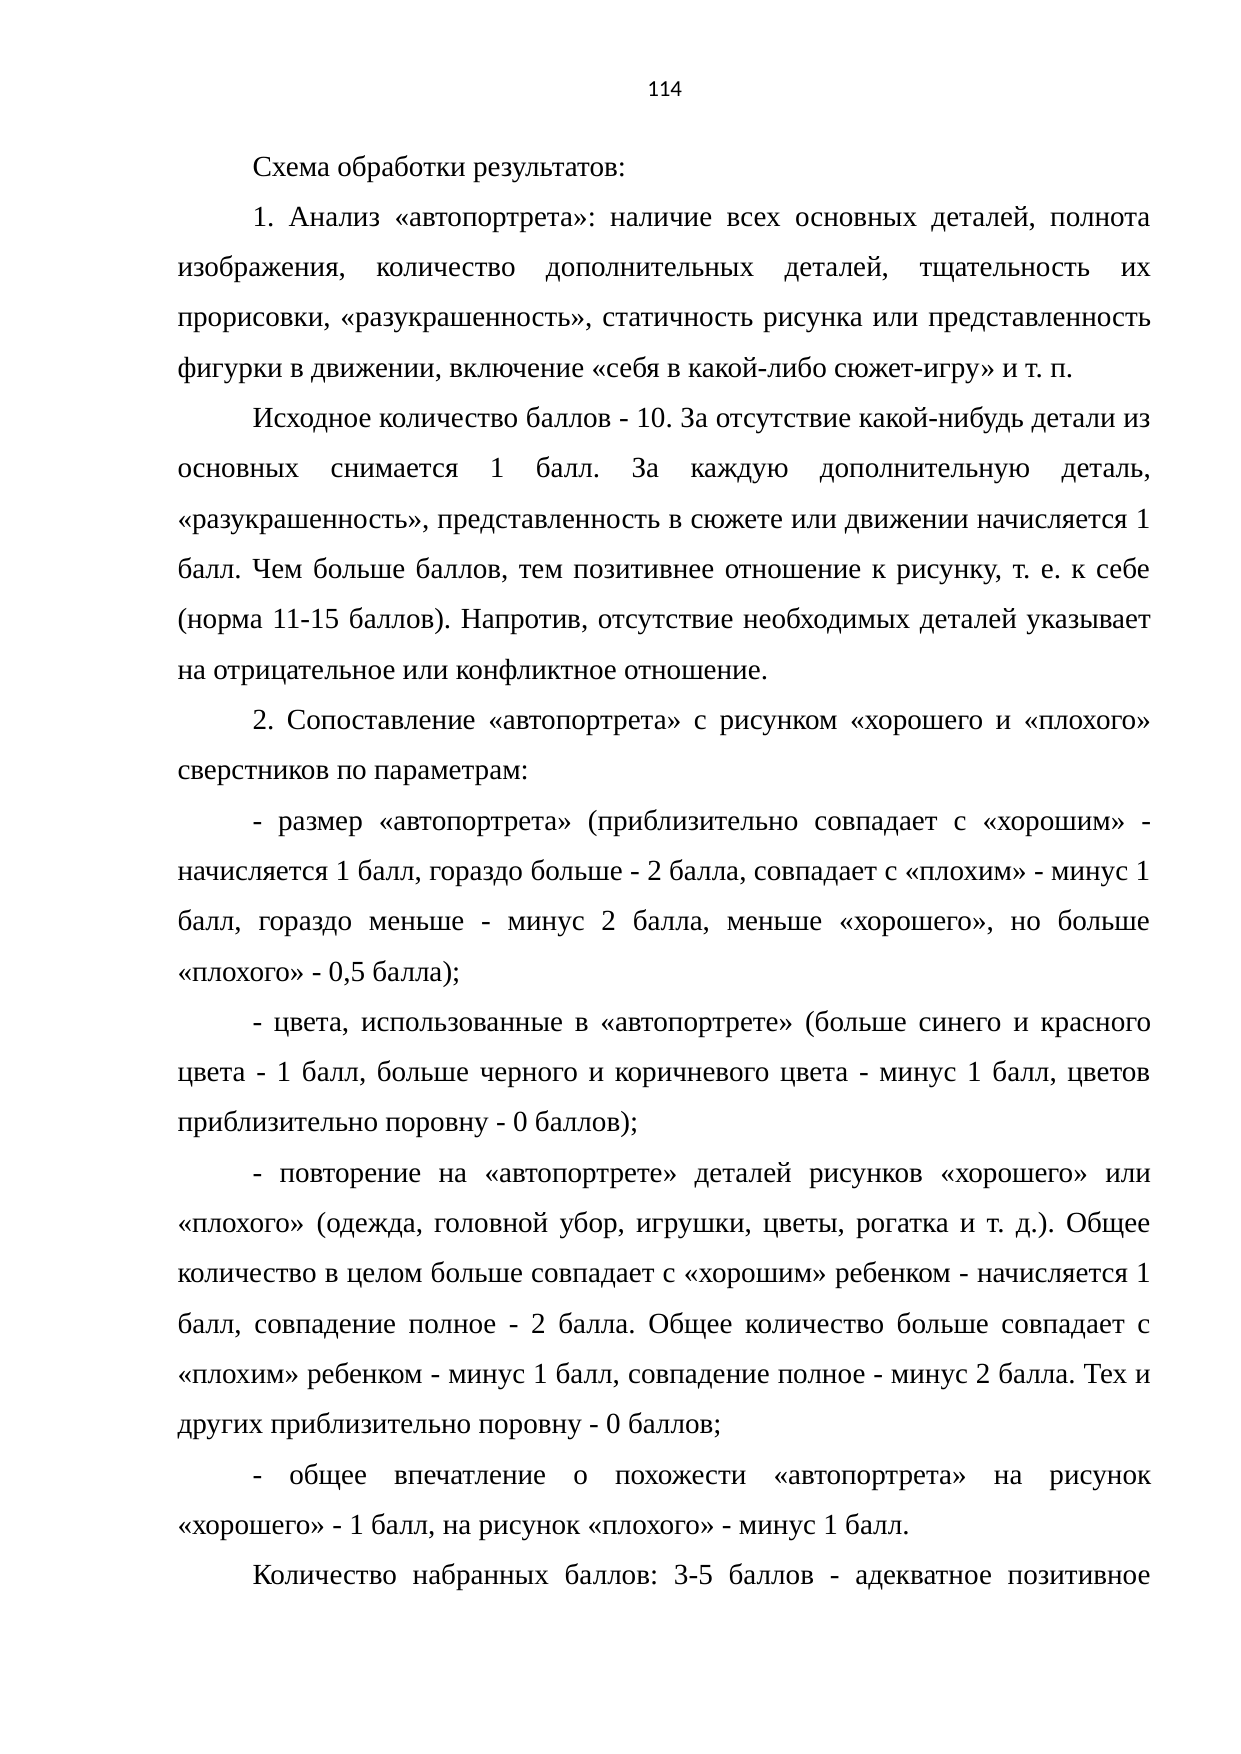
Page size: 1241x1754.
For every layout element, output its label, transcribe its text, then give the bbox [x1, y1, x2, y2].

text Схема обработки результатов: [177, 149, 1152, 182]
text 1. Анализ «автопортрета»: наличие всех основных деталей, полнота изображения, количество дополнительных деталей, тщательность их прорисовки, «разукрашенность», статичность рисунка или представленность фигурки в движении, включение «себя в какой-либо сюжет-игру» и т. п. [177, 199, 1152, 383]
text - размер «автопортрета» (приблизительно совпадает с «хорошим» - начисляется 1 балл, гораздо больше - 2 балла, совпадает с «плохим» - минус 1 балл, гораздо меньше - минус 2 балла, меньше «хорошего», но больше «плохого» - 0,5 балла); [177, 803, 1152, 987]
text - общее впечатление о похожести «автопортрета» на рисунок «хорошего» - 1 балл, на рисунок «плохого» - минус 1 балл. [177, 1457, 1152, 1541]
text Исходное количество баллов - 10. За отсутствие какой-нибудь детали из основных снимается 1 балл. За каждую дополнительную деталь, «разукрашенность», представленность в сюжете или движении начисляется 1 балл. Чем больше баллов, тем позитивнее отношение к рисунку, т. е. к себе (норма 11-15 баллов). Напротив, отсутствие необходимых деталей указывает на отрицательное или конфликтное отношение. [177, 400, 1152, 685]
text - повторение на «автопортрете» деталей рисунков «хорошего» или «плохого» (одежда, головной убор, игрушки, цветы, рогатка и т. д.). Общее количество в целом больше совпадает с «хорошим» ребенком - начисляется 1 балл, совпадение полное - 2 балла. Общее количество больше совпадает с «плохим» ребенком - минус 1 балл, совпадение полное - минус 2 балла. Тех и других приблизительно поровну - 0 баллов; [177, 1155, 1152, 1440]
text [177, 1557, 1152, 1591]
text 2. Сопоставление «автопортрета» с рисунком «хорошего и «плохого» сверстников по параметрам: [177, 702, 1152, 786]
text - цвета, использованные в «автопортрете» (больше синего и красного цвета - 1 балл, больше черного и коричневого цвета - минус 1 балл, цветов приблизительно поровну - 0 баллов); [177, 1004, 1152, 1138]
